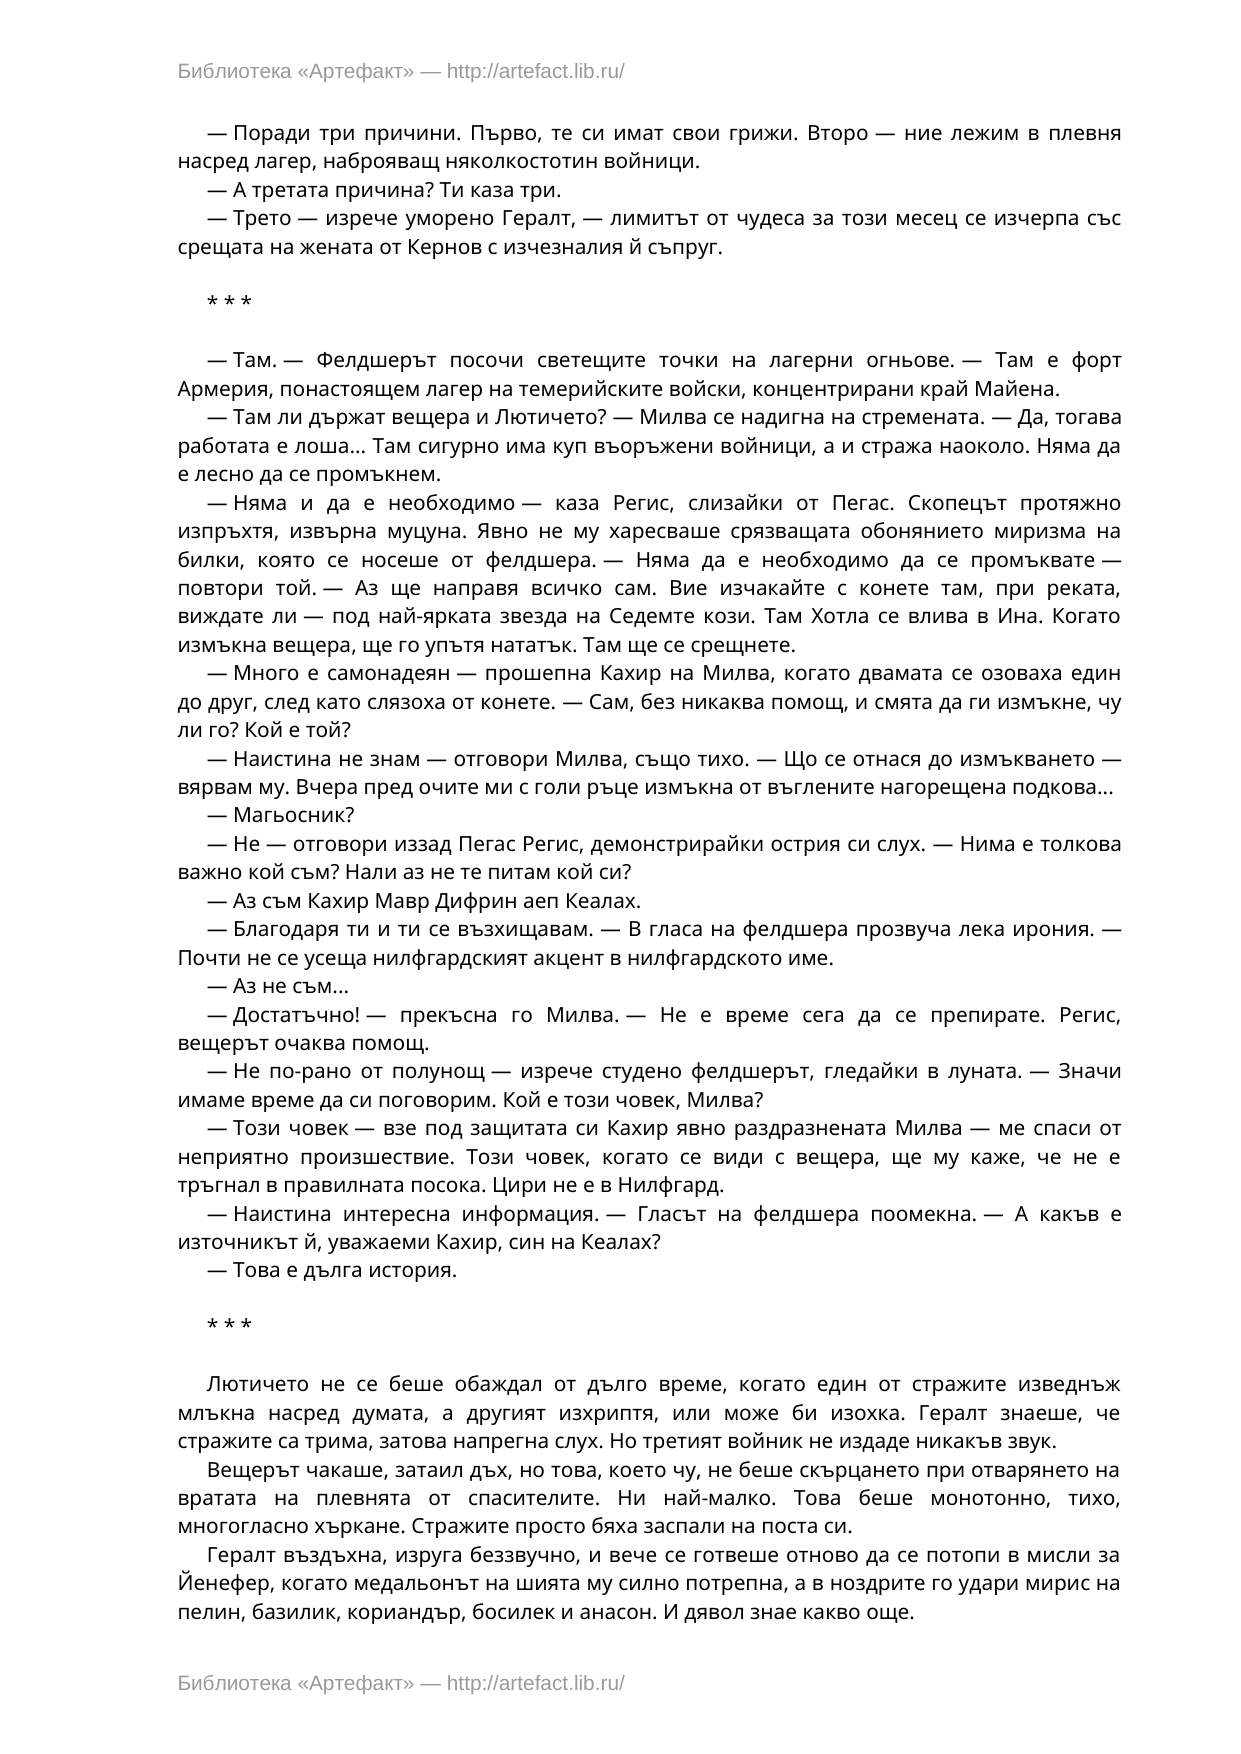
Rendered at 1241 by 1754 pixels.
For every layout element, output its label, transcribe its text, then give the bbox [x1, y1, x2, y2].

text — Няма и да е необходимо — каза Регис, слизайки от Пегас. Скопецът протяжно изпръхтя, извърна муцуна. Явно не му харесваше срязващата обонянието миризма на билки, която се носеше от фелдшера. — Няма да е необходимо да се промъквате — повтори той. — Аз ще направя всичко сам. Вие изчакайте с конете там, при реката, виждате ли — под най-ярката звезда на Седемте кози. Там Хотла се влива в Ина. Когато измъкна вещера, ще го упътя нататък. Там ще се срещнете. [177, 488, 1122, 658]
text — Там. — Фелдшерът посочи светещите точки на лагерни огньове. — Там е форт Армерия, понастоящем лагер на темерийските войски, концентрирани край Майена. [177, 346, 1122, 402]
text — Наистина интересна информация. — Гласът на фелдшера поомекна. — А какъв е източникът й, уважаеми Кахир, син на Кеалах? [177, 1199, 1122, 1256]
text — Това е дълга история. [177, 1256, 1122, 1284]
text — Там ли държат вещера и Лютичето? — Милва се надигна на стремената. — Да, тогава работата е лоша... Там сигурно има куп въоръжени войници, а и стража наоколо. Няма да е лесно да се промъкнем. [177, 402, 1122, 488]
text — Не по-рано от полунощ — изрече студено фелдшерът, гледайки в луната. — Значи имаме време да си поговорим. Кой е този човек, Милва? [177, 1057, 1122, 1113]
text — Благодаря ти и ти се възхищавам. — В гласа на фелдшера прозвуча лека ирония. — Почти не се усеща нилфгардският акцент в нилфгардското име. [177, 914, 1122, 971]
text Гералт въздъхна, изруга беззвучно, и вече се готвеше отново да се потопи в мисли за Йенефер, когато медальонът на шията му силно потрепна, а в ноздрите го удари мирис на пелин, базилик, кориандър, босилек и анасон. И дявол знае какво още. [177, 1540, 1122, 1625]
text Лютичето не се беше обаждал от дълго време, когато един от стражите изведнъж млъкна насред думата, а другият изхриптя, или може би изохка. Гералт знаеше, че стражите са трима, затова напрегна слух. Но третият войник не издаде никакъв звук. [177, 1369, 1122, 1455]
text — Аз съм Кахир Мавр Дифрин аеп Кеалах. [177, 886, 1122, 914]
text — Магьосник? [177, 801, 1122, 829]
subtitle * * * [177, 289, 1122, 317]
text Вещерът чакаше, затаил дъх, но това, което чу, не беше скърцането при отварянето на вратата на плевнята от спасителите. Ни най-малко. Това беше монотонно, тихо, многогласно хъркане. Стражите просто бяха заспали на поста си. [177, 1455, 1122, 1540]
text — Поради три причини. Първо, те си имат свои грижи. Второ — ние лежим в плевня насред лагер, наброяващ няколкостотин войници. [177, 118, 1122, 175]
text — Аз не съм... [177, 971, 1122, 1000]
text — Много е самонадеян — прошепна Кахир на Милва, когато двамата се озоваха един до друг, след като слязоха от конете. — Сам, без никаква помощ, и смята да ги измъкне, чу ли го? Кой е той? [177, 658, 1122, 744]
text — Наистина не знам — отговори Милва, също тихо. — Що се отнася до измъкването — вярвам му. Вчера пред очите ми с голи ръце измъкна от въглените нагорещена подкова... [177, 744, 1122, 801]
text — Трето — изрече уморено Гералт, — лимитът от чудеса за този месец се изчерпа със срещата на жената от Кернов с изчезналия й съпруг. [177, 203, 1122, 260]
text — Достатъчно! — прекъсна го Милва. — Не е време сега да се препирате. Регис, вещерът очаква помощ. [177, 1000, 1122, 1057]
text — Този човек — взе под защитата си Кахир явно раздразнената Милва — ме спаси от неприятно произшествие. Този човек, когато се види с вещера, ще му каже, че не е тръгнал в правилната посока. Цири не е в Нилфгард. [177, 1113, 1122, 1199]
subtitle * * * [177, 1312, 1122, 1341]
text — Не — отговори иззад Пегас Регис, демонстрирайки острия си слух. — Нима е толкова важно кой съм? Нали аз не те питам кой си? [177, 829, 1122, 886]
text — А третата причина? Ти каза три. [177, 175, 1122, 203]
